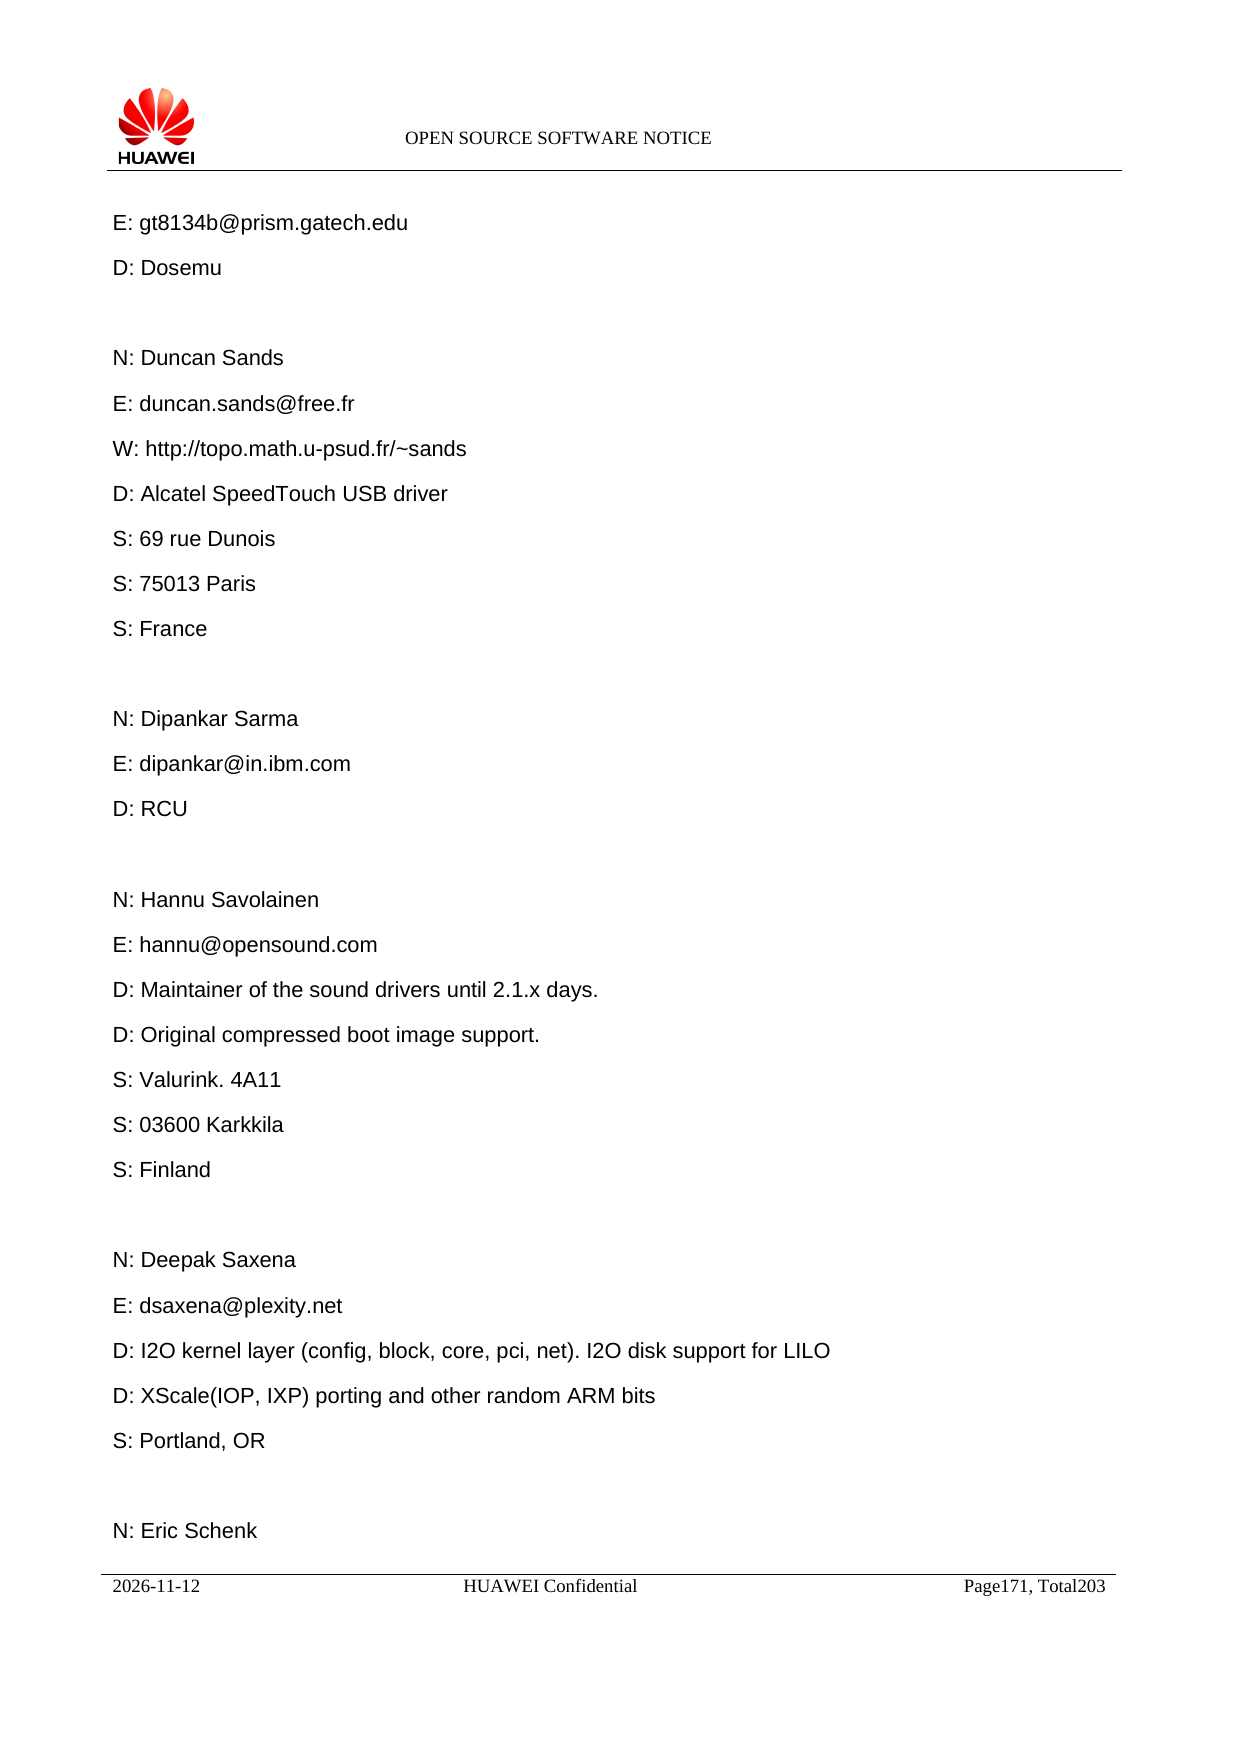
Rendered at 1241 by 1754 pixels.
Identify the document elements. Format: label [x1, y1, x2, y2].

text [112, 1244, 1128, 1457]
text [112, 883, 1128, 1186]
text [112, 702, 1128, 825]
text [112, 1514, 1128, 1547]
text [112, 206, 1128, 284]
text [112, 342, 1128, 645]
picture [118, 88, 194, 164]
